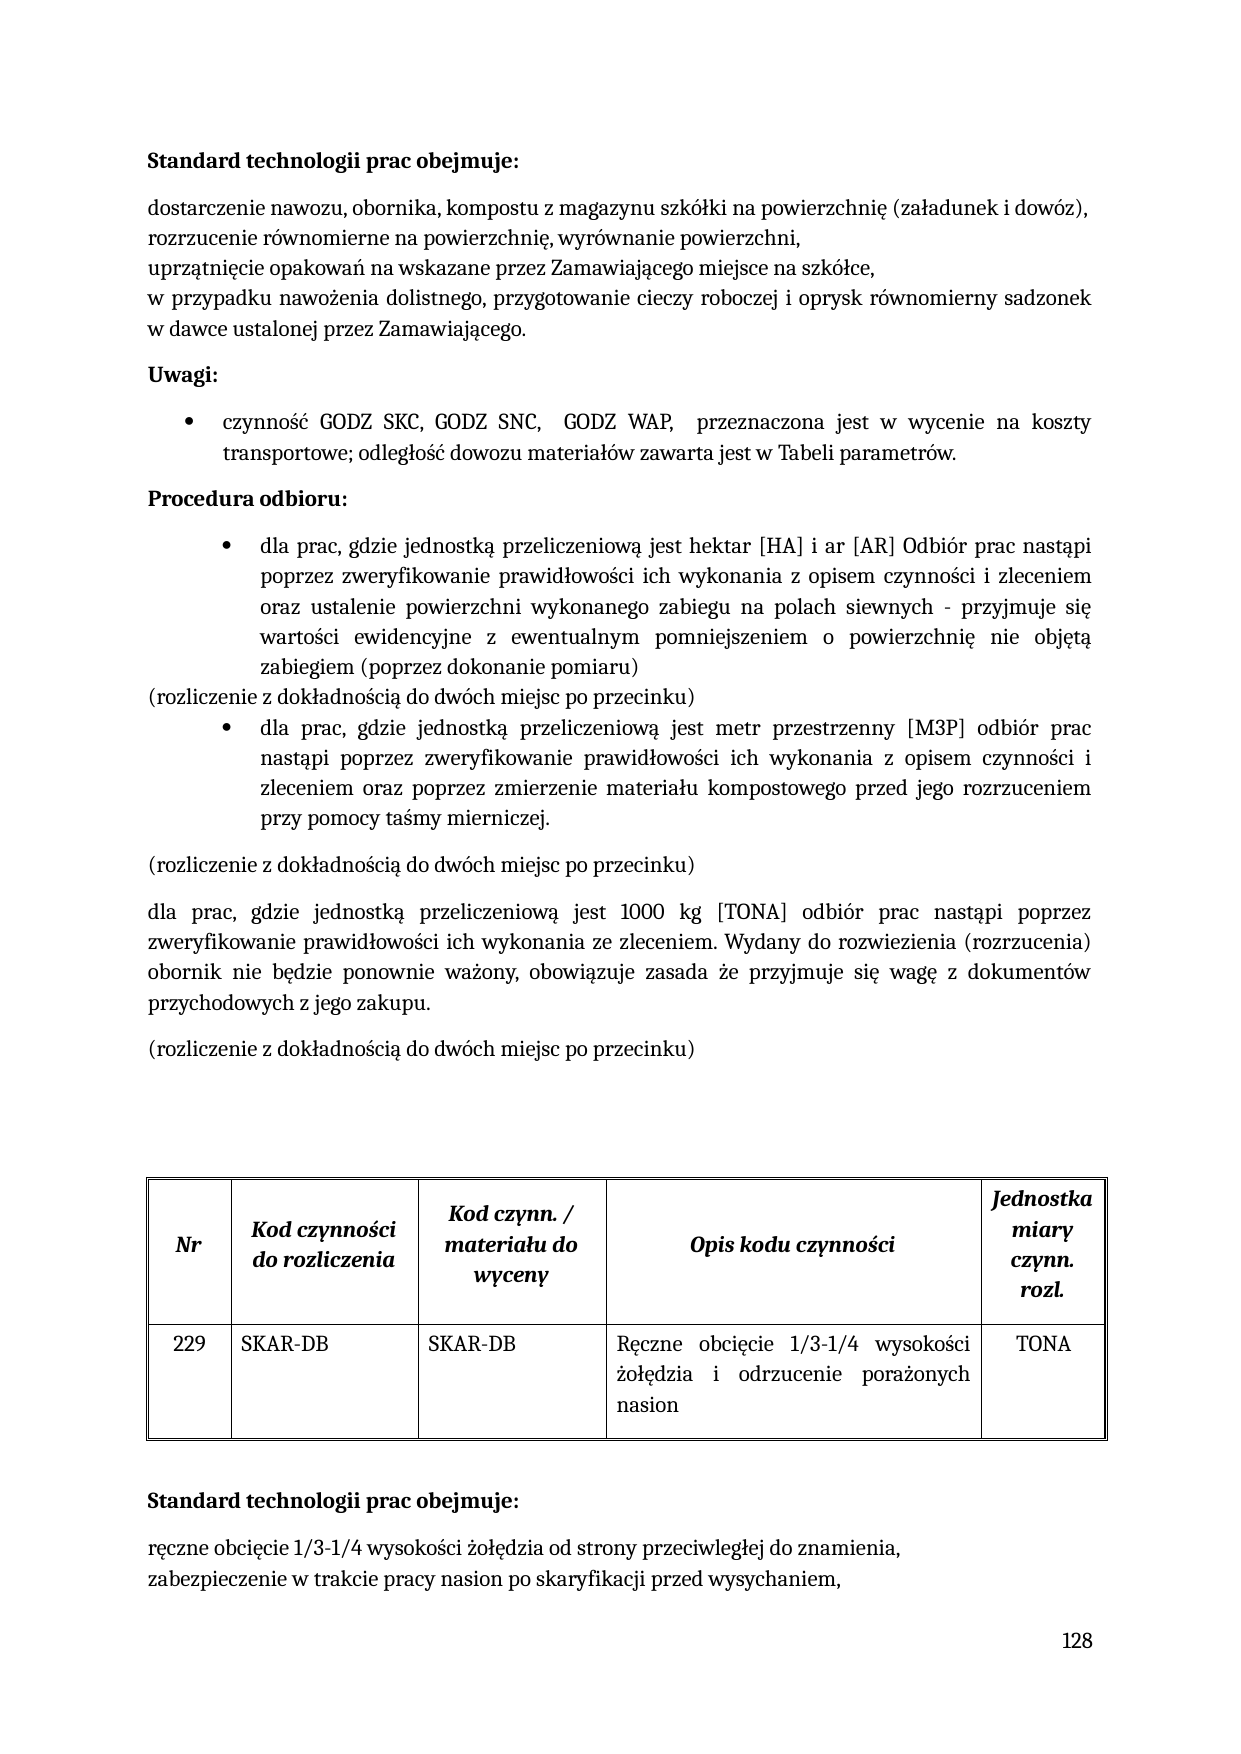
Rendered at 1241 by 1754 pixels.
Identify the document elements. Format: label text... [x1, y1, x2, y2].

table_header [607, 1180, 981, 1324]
list czynność GODZ SKC, GODZ SNC, GODZ WAP, przeznaczona jest w wycenie na koszty transportowe; odległość dowozu materiałów zawarta jest w Tabeli parametrów. [185, 409, 1093, 466]
list dla prac, gdzie jednostką przeliczeniową jest hektar [HA] i ar [AR] Odbiór prac nastąpi poprzez zweryfikowanie prawidłowości ich wykonania z opisem czynności i zleceniem oraz ustalenie powierzchni wykonanego zabiegu na polach siewnych - przyjmuje się wartości ewidencyjne z ewentualnym pomniejszeniem o powierzchnię nie objętą zabiegiem (poprzez dokonanie pomiaru) [223, 533, 1093, 680]
list dla prac, gdzie jednostką przeliczeniową jest 1000 kg [TONA] odbiór prac nastąpi poprzez zweryfikowanie prawidłowości ich wykonania ze zleceniem. Wydany do rozwiezienia (rozrzucenia) obornik nie będzie ponownie ważony, obowiązuje zasada że przyjmuje się wagę z dokumentów przychodowych z jego zakupu. [148, 899, 1093, 1016]
list rozrzucenie równomierne na powierzchnię, wyrównanie powierzchni, [148, 225, 1093, 251]
list zabezpieczenie w trakcie pracy nasion po skaryfikacji przed wysychaniem, [148, 1565, 1093, 1592]
list dostarczenie nawozu, obornika, kompostu z magazynu szkółki na powierzchnię (załadunek i dowóz), [148, 194, 1093, 221]
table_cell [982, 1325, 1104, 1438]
text Uwagi: [148, 362, 1093, 388]
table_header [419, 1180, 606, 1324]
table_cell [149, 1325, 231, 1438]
list (rozliczenie z dokładnością do dwóch miejsc po przecinku) [148, 684, 1093, 710]
list dla prac, gdzie jednostką przeliczeniową jest metr przestrzenny [M3P] odbiór prac nastąpi poprzez zweryfikowanie prawidłowości ich wykonania z opisem czynności i zleceniem oraz poprzez zmierzenie materiału kompostowego przed jego rozrzuceniem przy pomocy taśmy mierniczej. [223, 714, 1093, 831]
text Procedura odbioru: [148, 486, 1093, 512]
text (rozliczenie z dokładnością do dwóch miejsc po przecinku) [148, 852, 1093, 878]
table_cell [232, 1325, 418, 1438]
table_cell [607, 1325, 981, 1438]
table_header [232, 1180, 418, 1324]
text Standard technologii prac obejmuje: [148, 1488, 1093, 1514]
list uprzątnięcie opakowań na wskazane przez Zamawiającego miejsce na szkółce, [148, 255, 1093, 281]
list ręczne obcięcie 1/3-1/4 wysokości żołędzia od strony przeciwległej do znamienia, [148, 1535, 1093, 1561]
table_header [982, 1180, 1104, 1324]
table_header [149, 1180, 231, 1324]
text (rozliczenie z dokładnością do dwóch miejsc po przecinku) [148, 1036, 1093, 1062]
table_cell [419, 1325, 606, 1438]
list w przypadku nawożenia dolistnego, przygotowanie cieczy roboczej i oprysk równomierny sadzonek w dawce ustalonej przez Zamawiającego. [148, 285, 1093, 342]
text Standard technologii prac obejmuje: [148, 148, 1093, 174]
